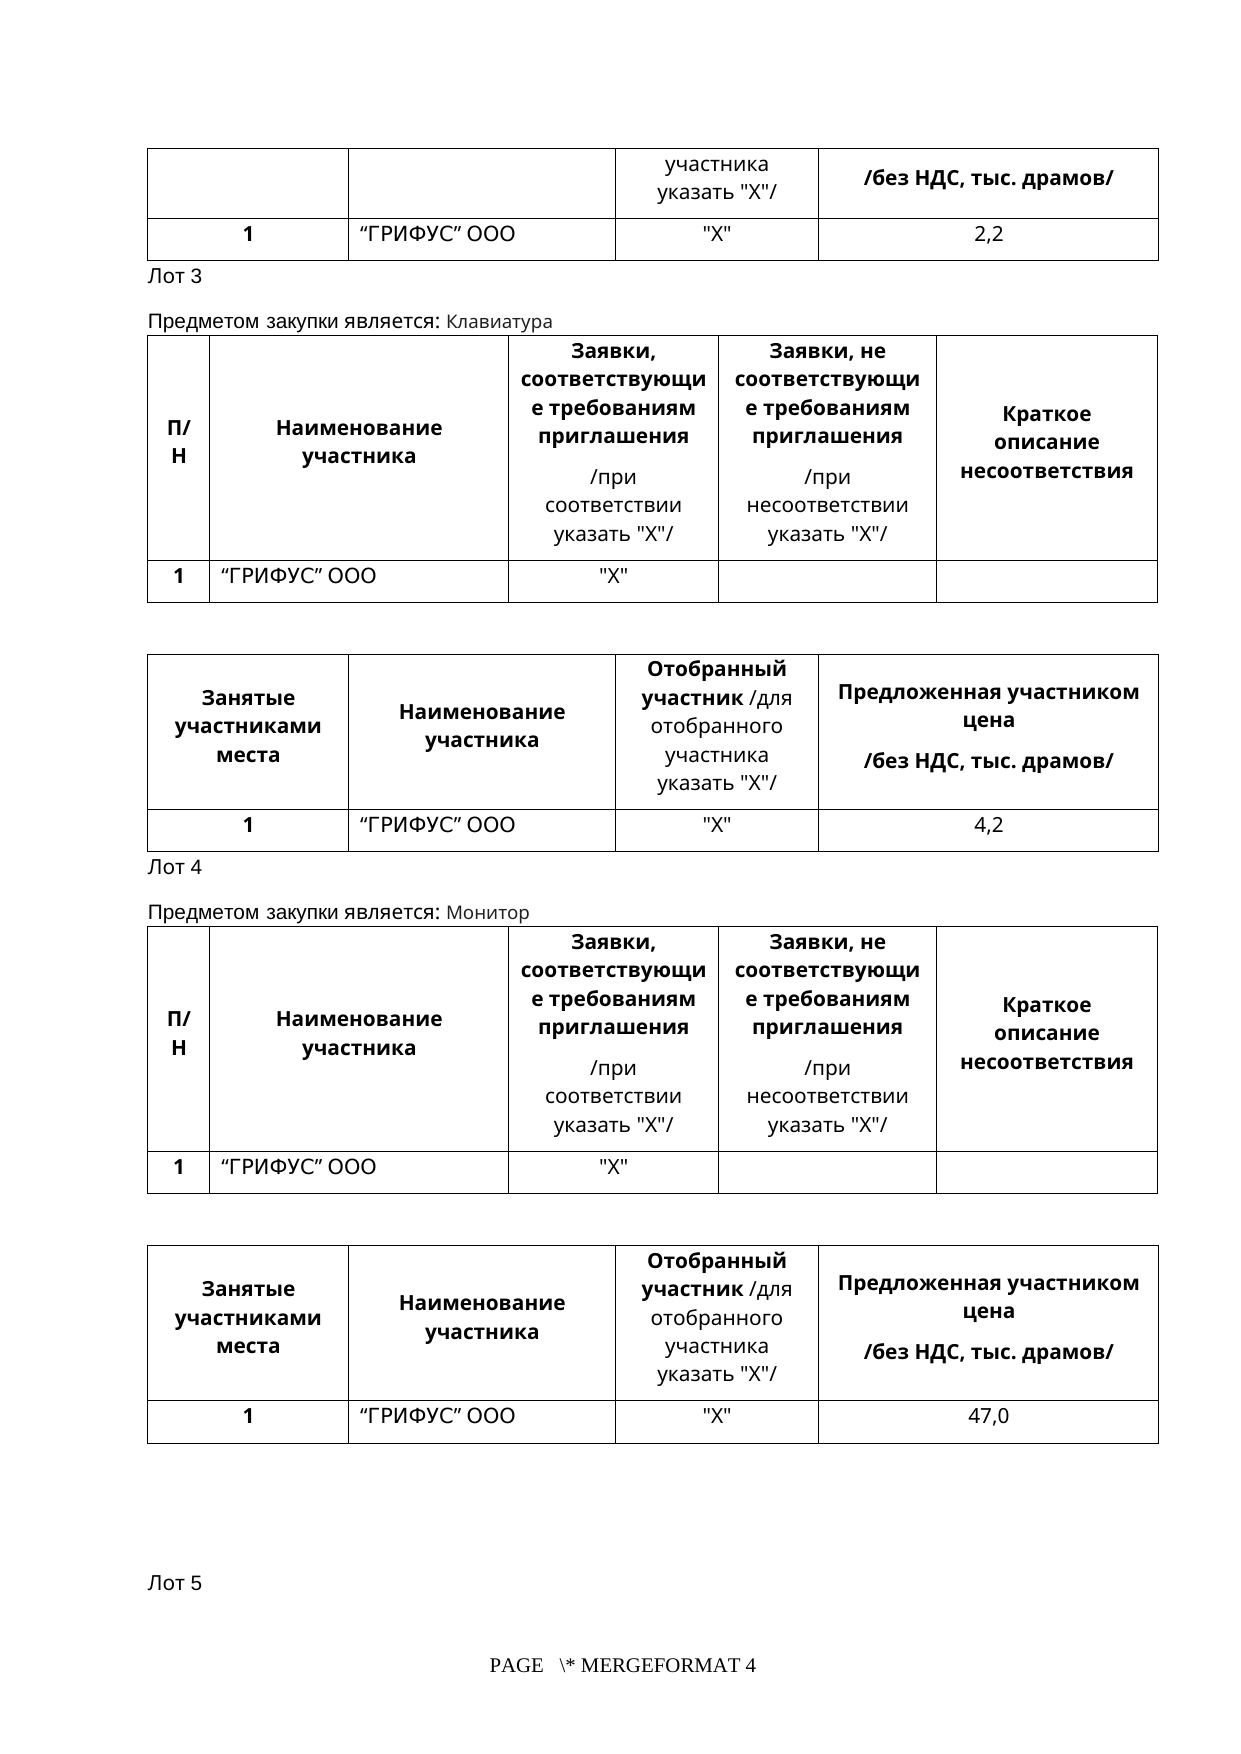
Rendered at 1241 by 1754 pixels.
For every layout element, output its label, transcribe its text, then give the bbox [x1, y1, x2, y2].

text Лот 5 [148, 1568, 1092, 1596]
table_header Заявки, соответствующие требованиям приглашения /при соответствии указать "X"/ [509, 927, 718, 1151]
table_cell [719, 561, 936, 602]
table_header Отобранный участник /для отобранного участника указать "X"/ [616, 655, 818, 809]
table_cell “ГРИФУС” ООО [210, 561, 508, 602]
table_header Занятые участниками места [148, 1246, 348, 1400]
text Предметом закупки является: Клавиатура [148, 306, 1092, 335]
table_cell 47,0 [819, 1401, 1158, 1442]
table_cell 2,2 [819, 219, 1158, 260]
text Лот 3 [148, 261, 1092, 289]
table_cell 1 [148, 1152, 209, 1193]
table_cell “ГРИФУС” ООО [349, 1401, 615, 1442]
table_header Заявки, не соответствующие требованиям приглашения /при несоответствии указать "X"/ [719, 927, 936, 1151]
table_header Наименование участника [210, 927, 508, 1151]
table_header Наименование участника [349, 655, 615, 809]
table_cell “ГРИФУС” ООО [210, 1152, 508, 1193]
table_cell “ГРИФУС” ООО [349, 219, 615, 260]
table_header Заявки, не соответствующие требованиям приглашения /при несоответствии указать "X"/ [719, 336, 936, 560]
table_cell [937, 561, 1157, 602]
table_header Краткое описание несоответствия [937, 927, 1157, 1151]
table_cell "X" [509, 561, 718, 602]
table_cell [719, 1152, 936, 1193]
table_header Занятые участниками места [148, 655, 348, 809]
table_cell “ГРИФУС” ООО [349, 810, 615, 851]
table_header Наименование участника [210, 336, 508, 560]
table_cell 1 [148, 219, 348, 260]
table_header П/Н [148, 336, 209, 560]
text Предметом закупки является: Монитор [148, 897, 1092, 926]
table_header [349, 149, 615, 218]
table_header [616, 149, 818, 218]
table_header Заявки, соответствующие требованиям приглашения /при соответствии указать "X"/ [509, 336, 718, 560]
table_header П/Н [148, 927, 209, 1151]
text Лот 4 [148, 852, 1092, 881]
table_cell "X" [616, 219, 818, 260]
table_cell 1 [148, 561, 209, 602]
table_cell "X" [616, 1401, 818, 1442]
table_cell 4,2 [819, 810, 1158, 851]
table_header Отобранный участник /для отобранного участника указать "X"/ [616, 1246, 818, 1400]
table_cell 1 [148, 810, 348, 851]
table_header Краткое описание несоответствия [937, 336, 1157, 560]
table_header Наименование участника [349, 1246, 615, 1400]
table_cell "X" [509, 1152, 718, 1193]
table_header Предложенная участником цена /без НДС, тыс. драмов/ [819, 1246, 1158, 1400]
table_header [819, 149, 1158, 218]
table_cell "X" [616, 810, 818, 851]
table_cell [937, 1152, 1157, 1193]
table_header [148, 149, 348, 218]
table_cell 1 [148, 1401, 348, 1442]
table_header Предложенная участником цена /без НДС, тыс. драмов/ [819, 655, 1158, 809]
